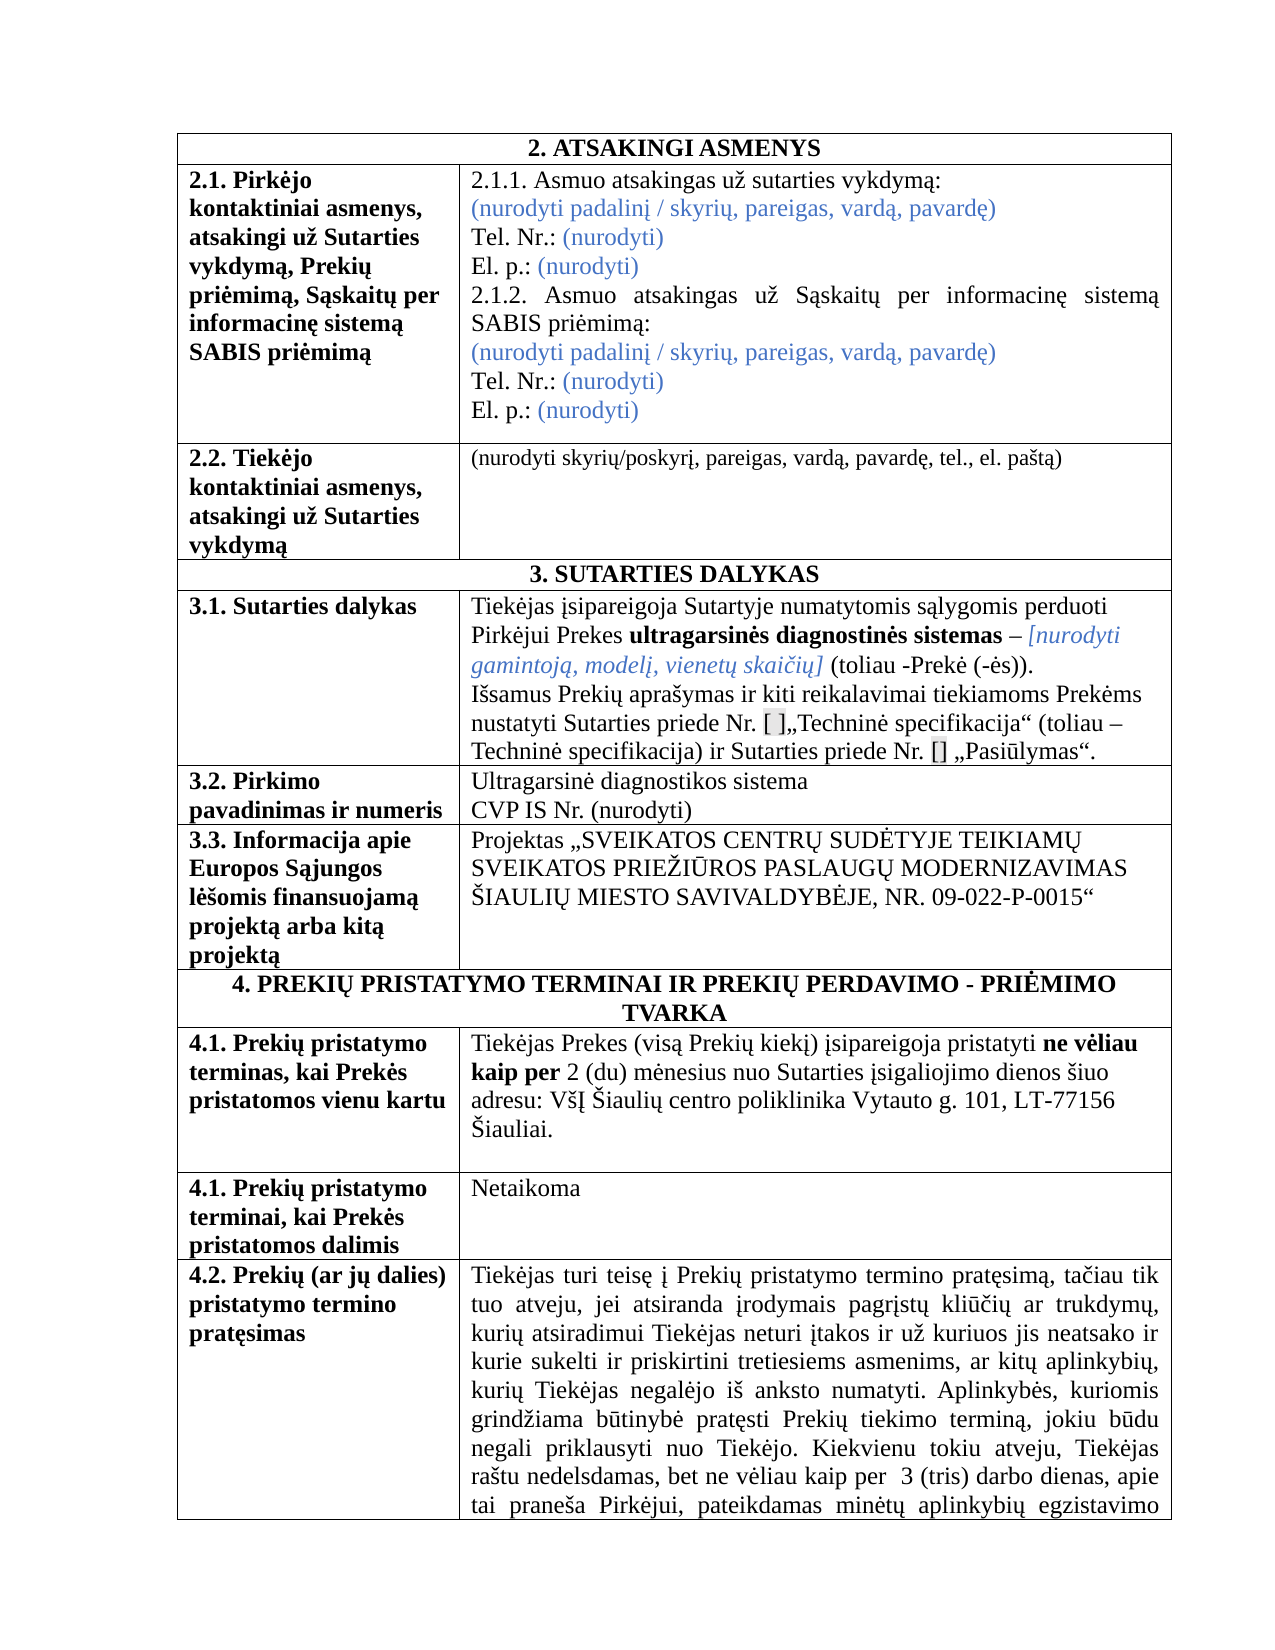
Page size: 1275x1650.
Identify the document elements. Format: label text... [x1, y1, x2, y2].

table_cell 3. SUTARTIES DALYKAS [178, 560, 1171, 590]
table_cell 2.1. Pirkėjo kontaktiniai asmenys, atsakingi už Sutarties vykdymą, Prekių priėmimą, Sąskaitų per informacinę sistemą SABIS priėmimą [178, 165, 459, 442]
table_cell 3.1. Sutarties dalykas [178, 591, 459, 765]
table_header 2. ATSAKINGI ASMENYS [178, 134, 1171, 164]
table_cell 3.2. Pirkimo pavadinimas ir numeris [178, 766, 459, 824]
table_cell 4.1. Prekių pristatymo terminas, kai Prekės pristatomos vienu kartu [178, 1028, 459, 1172]
table_cell Ultragarsinė diagnostikos sistema CVP IS Nr. (nurodyti) [460, 766, 1171, 824]
table_cell Tiekėjas Prekes (visą Prekių kiekį) įsipareigoja pristatyti ne vėliau kaip per 2 (du) mėnesius nuo Sutarties įsigaliojimo dienos šiuo adresu: VšĮ Šiaulių centro poliklinika Vytauto g. 101, LT-77156 Šiauliai. [460, 1028, 1171, 1172]
table_cell Projektas „SVEIKATOS CENTRŲ SUDĖTYJE TEIKIAMŲ SVEIKATOS PRIEŽIŪROS PASLAUGŲ MODERNIZAVIMAS ŠIAULIŲ MIESTO SAVIVALDYBĖJE, NR. 09-022-P-0015“ [460, 825, 1171, 968]
table_cell 4. PREKIŲ PRISTATYMO TERMINAI IR PREKIŲ PERDAVIMO - PRIĖMIMO TVARKA [178, 970, 1171, 1027]
table_cell Tiekėjas įsipareigoja Sutartyje numatytomis sąlygomis perduoti Pirkėjui Prekes ultragarsinės diagnostinės sistemas – [nurodyti gamintoją, modelį, vienetų skaičių] (toliau -Prekė (-ės)). Išsamus Prekių aprašymas ir kiti reikalavimai tiekiamoms Prekėms nustatyti Sutarties priede Nr. [ ]„Techninė specifikacija“ (toliau – Techninė specifikacija) ir Sutarties priede Nr. [] „Pasiūlymas“. [460, 591, 1171, 765]
table_cell Netaikoma [460, 1173, 1171, 1259]
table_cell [178, 1260, 459, 1519]
table_cell (nurodyti skyrių/poskyrį, pareigas, vardą, pavardę, tel., el. paštą) [460, 444, 1171, 558]
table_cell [460, 1260, 1171, 1519]
table_cell 2.1.1. Asmuo atsakingas už sutarties vykdymą: (nurodyti padalinį / skyrių, pareigas, vardą, pavardę) Tel. Nr.: (nurodyti) El. p.: (nurodyti) 2.1.2. Asmuo atsakingas už Sąskaitų per informacinę sistemą SABIS priėmimą: (nurodyti padalinį / skyrių, pareigas, vardą, pavardę) Tel. Nr.: (nurodyti) El. p.: (nurodyti) [460, 165, 1171, 442]
table_cell 2.2. Tiekėjo kontaktiniai asmenys, atsakingi už Sutarties vykdymą [178, 444, 459, 558]
table_cell 3.3. Informacija apie Europos Sąjungos lėšomis finansuojamą projektą arba kitą projektą [178, 825, 459, 968]
table_cell 4.1. Prekių pristatymo terminai, kai Prekės pristatomos dalimis [178, 1173, 459, 1259]
